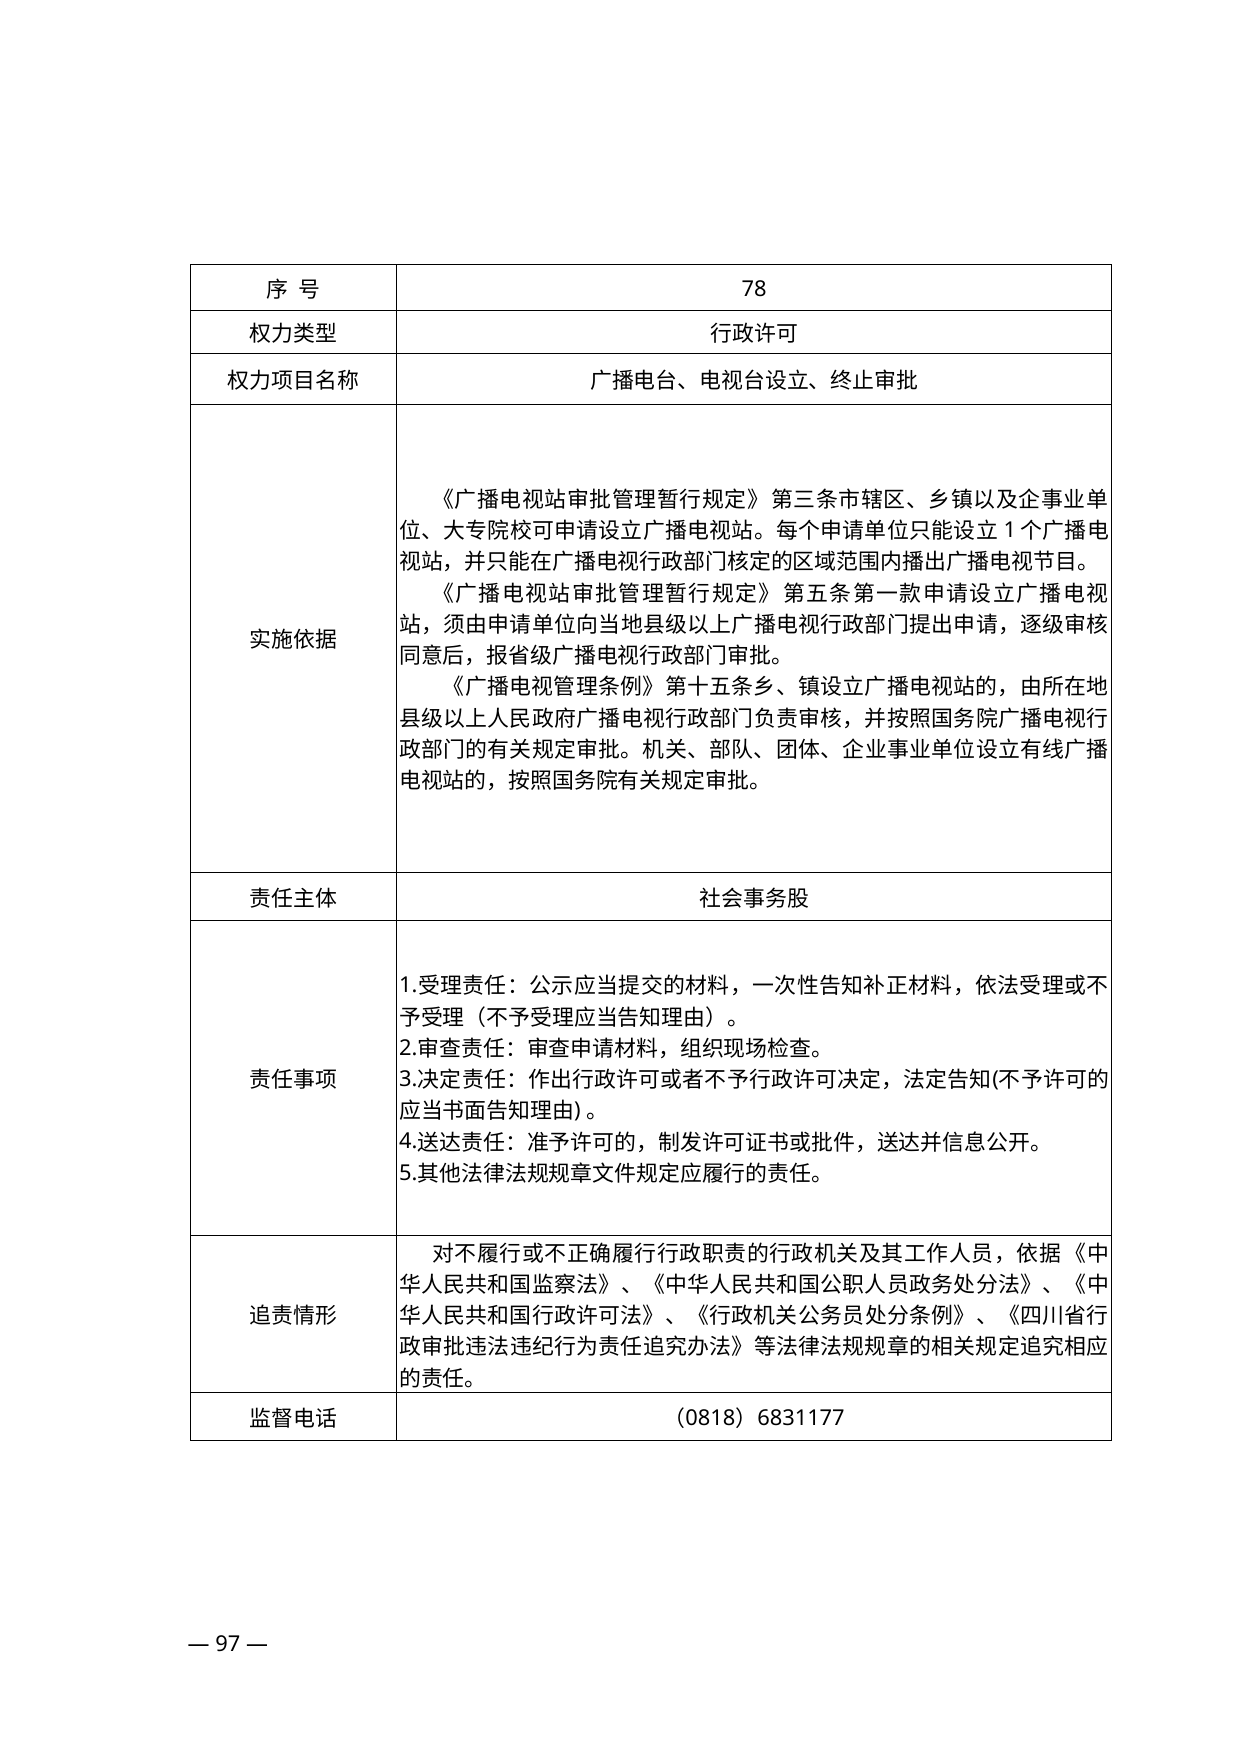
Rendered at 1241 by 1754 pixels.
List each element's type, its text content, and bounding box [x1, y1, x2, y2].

table_cell 行政许可 [397, 311, 1111, 353]
table_cell 追责情形 [191, 1236, 396, 1392]
table_cell 责任事项 [191, 921, 396, 1235]
table_cell 权力类型 [191, 311, 396, 353]
table_cell 权力项目名称 [191, 354, 396, 404]
table_cell 广播电台、电视台设立、终止审批 [397, 354, 1111, 404]
table_cell 监督电话 [191, 1393, 396, 1440]
table_cell 《广播电视站审批管理暂行规定》第三条市辖区、乡镇以及企事业单位、大专院校可申请设立广播电视站。每个申请单位只能设立1个广播电视站，并只能在广播电视行政部门核定的区域范围内播出广播电视节目。 《广播电视站审批管理暂行规定》第五条第一款申请设立广播电视站，须由申请单位向当地县级以上广播电视行政部门提出申请，逐级审核同意后，报省级广播电视行政部门审批。 《广播电视管理条例》第十五条乡、镇设立广播电视站的，由所在地县级以上人民政府广播电视行政部门负责审核，并按照国务院广播电视行政部门的有关规定审批。机关、部队、团体、企业事业单位设立有线广播电视站的，按照国务院有关规定审批。 [397, 405, 1111, 872]
table_cell 实施依据 [191, 405, 396, 872]
table_header 78 [397, 265, 1111, 310]
table_cell 责任主体 [191, 873, 396, 920]
table_cell 社会事务股 [397, 873, 1111, 920]
table_header 序 号 [191, 265, 396, 310]
table_cell 1.受理责任：公示应当提交的材料，一次性告知补正材料，依法受理或不予受理（不予受理应当告知理由）。 2.审查责任：审查申请材料，组织现场检查。 3.决定责任：作出行政许可或者不予行政许可决定，法定告知(不予许可的应当书面告知理由) 。 4.送达责任：准予许可的，制发许可证书或批件，送达并信息公开。 5.其他法律法规规章文件规定应履行的责任。 [397, 921, 1111, 1235]
table_cell 对不履行或不正确履行行政职责的行政机关及其工作人员，依据《中华人民共和国监察法》、《中华人民共和国公职人员政务处分法》、《中华人民共和国行政许可法》、《行政机关公务员处分条例》、《四川省行政审批违法违纪行为责任追究办法》等法律法规规章的相关规定追究相应的责任。 [397, 1236, 1111, 1392]
table_cell （0818）6831177 [397, 1393, 1111, 1440]
